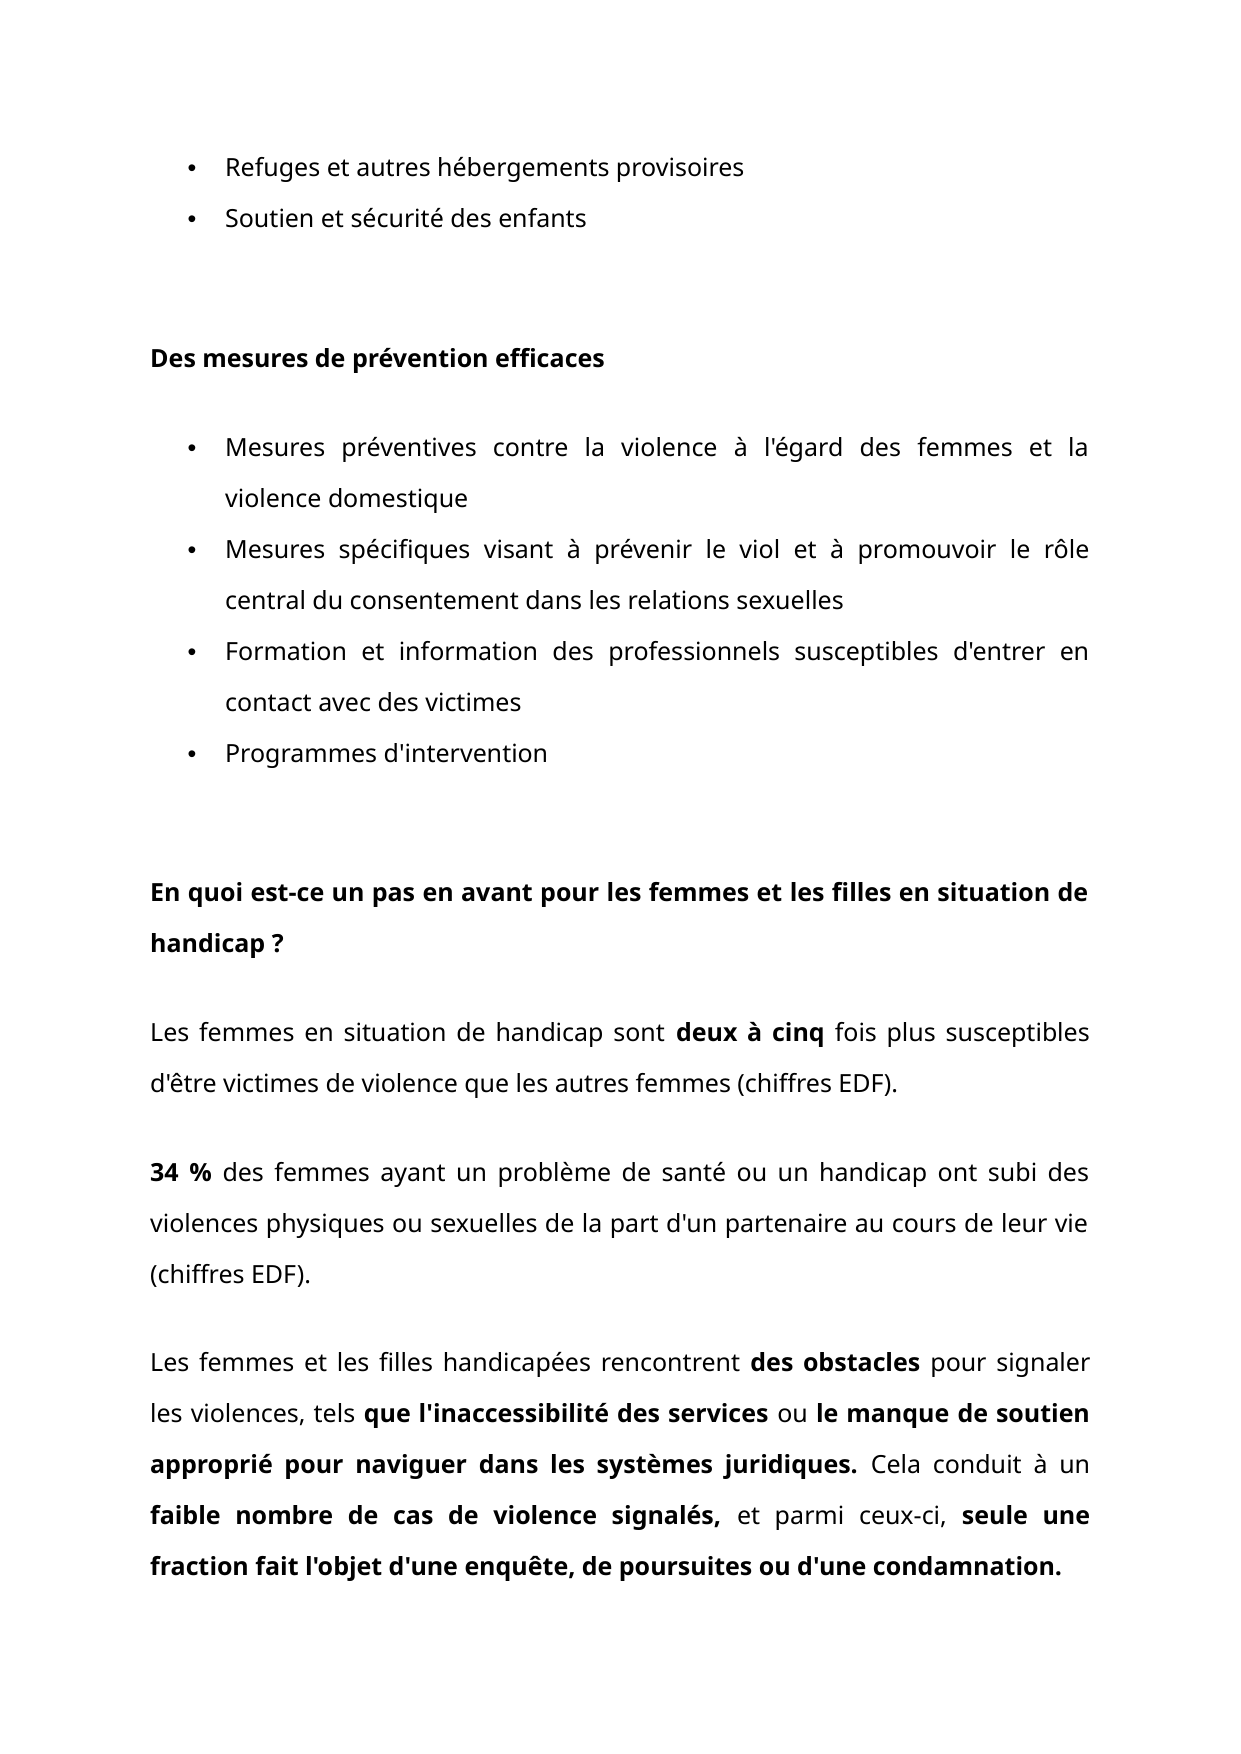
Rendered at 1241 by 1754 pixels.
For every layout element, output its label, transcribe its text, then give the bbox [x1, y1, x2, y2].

list Soutien et sécurité des enfants [187, 201, 1090, 235]
list Formation et information des professionnels susceptibles d'entrer en contact avec des victimes [187, 633, 1090, 718]
text Des mesures de prévention efficaces [150, 341, 1090, 375]
list Refuges et autres hébergements provisoires [187, 150, 1090, 184]
text 34 % des femmes ayant un problème de santé ou un handicap ont subi des violences physiques ou sexuelles de la part d'un partenaire au cours de leur vie (chiffres EDF). [150, 1154, 1090, 1290]
text Les femmes et les filles handicapées rencontrent des obstacles pour signaler les violences, tels que l'inaccessibilité des services ou le manque de soutien approprié pour naviguer dans les systèmes juridiques. Cela conduit à un faible nombre de cas de violence signalés, et parmi ceux-ci, seule une fraction fait l'objet d'une enquête, de poursuites ou d'une condamnation. [150, 1345, 1090, 1583]
text En quoi est-ce un pas en avant pour les femmes et les filles en situation de handicap ? [150, 875, 1090, 960]
list Mesures spécifiques visant à prévenir le viol et à promouvoir le rôle central du consentement dans les relations sexuelles [187, 531, 1090, 616]
list Mesures préventives contre la violence à l'égard des femmes et la violence domestique [187, 429, 1090, 514]
list Programmes d'intervention [187, 735, 1090, 769]
text Les femmes en situation de handicap sont deux à cinq fois plus susceptibles d'être victimes de violence que les autres femmes (chiffres EDF). [150, 1014, 1090, 1100]
